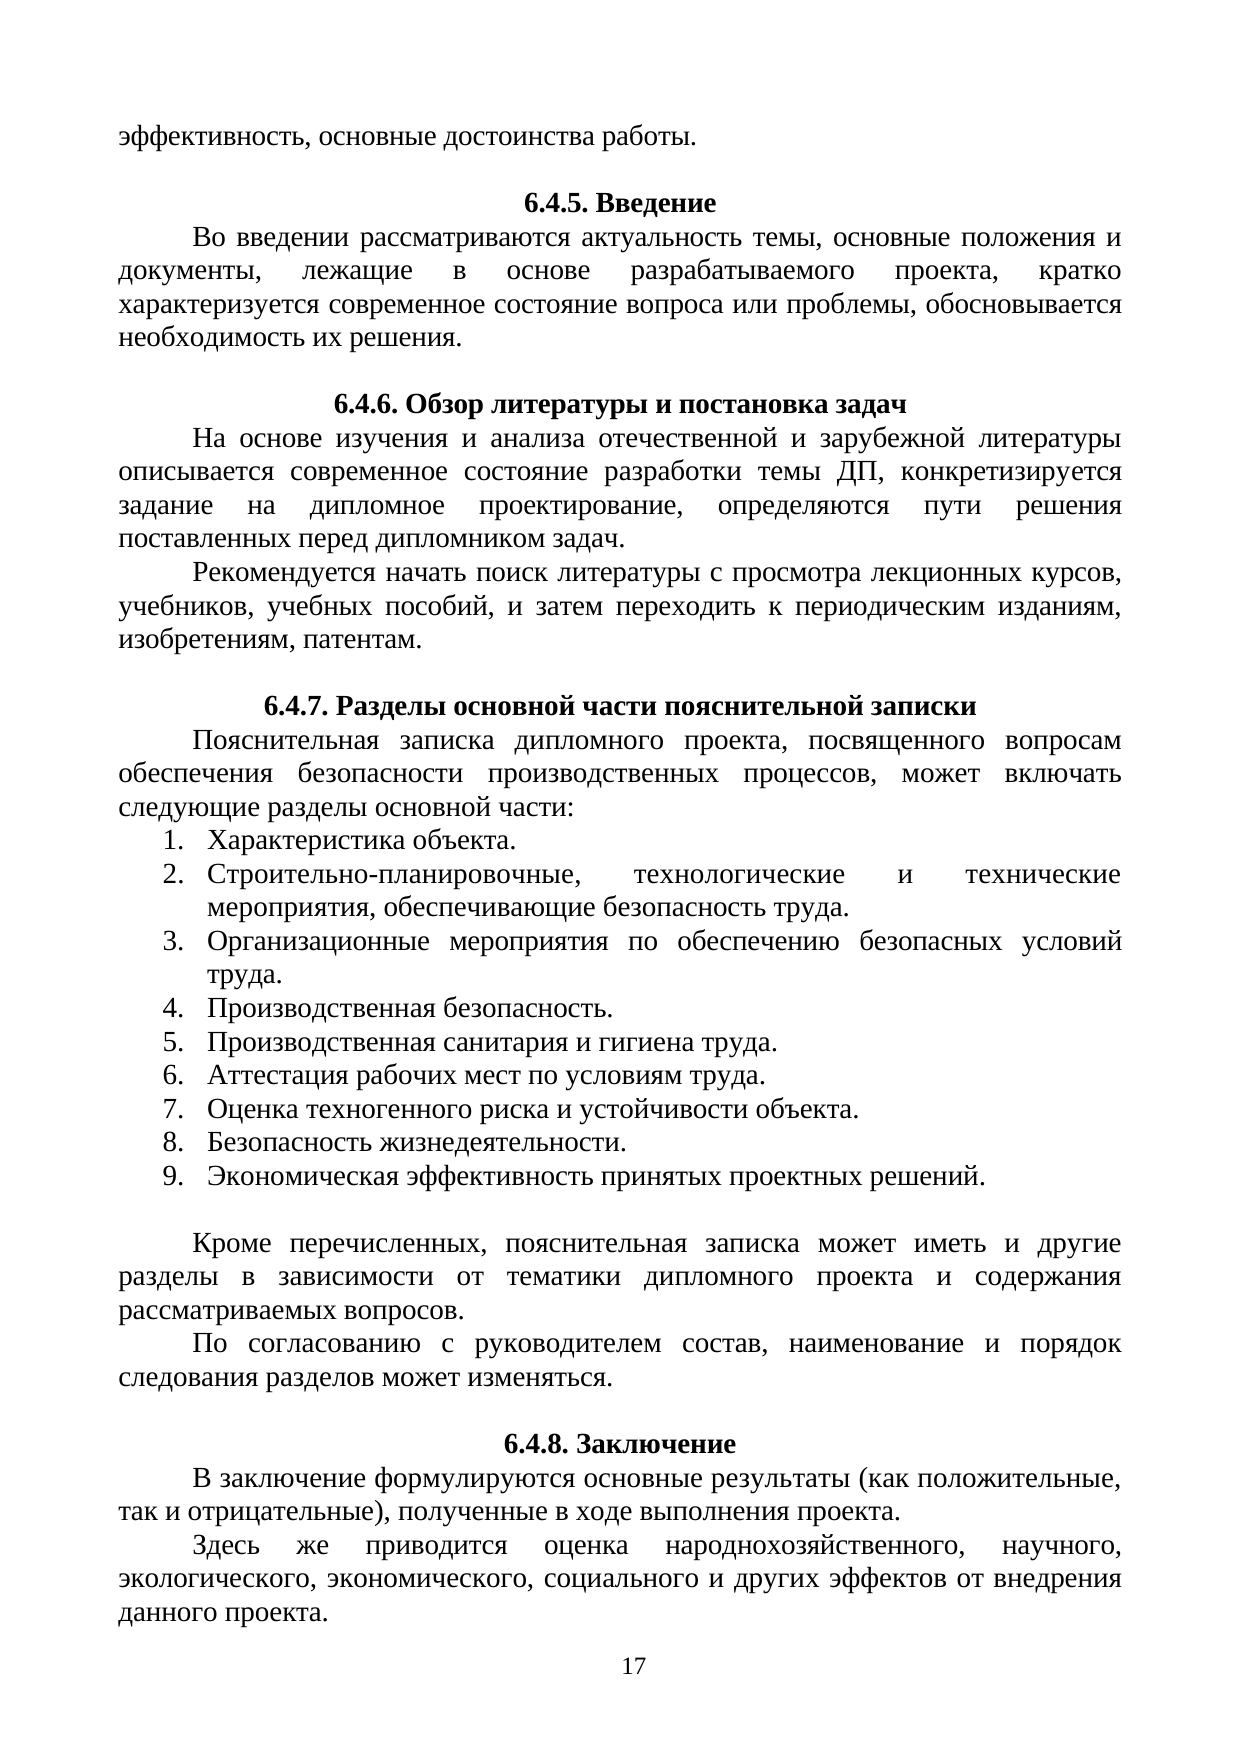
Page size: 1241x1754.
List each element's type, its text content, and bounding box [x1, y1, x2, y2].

text Кроме перечисленных, пояснительная записка может иметь и другие разделы в зависимости от тематики дипломного проекта и содержания рассматриваемых вопросов. [118, 1225, 1122, 1326]
list Характеристика объекта. [162, 822, 1122, 856]
list Аттестация рабочих мест по условиям труда. [162, 1057, 1122, 1091]
list Производственная санитария и гигиена труда. [162, 1024, 1122, 1057]
list Оценка техногенного риска и устойчивости объекта. [162, 1091, 1122, 1124]
list Производственная безопасность. [162, 990, 1122, 1024]
text Во введении рассматриваются актуальность темы, основные положения и документы, лежащие в основе разрабатываемого проекта, кратко характеризуется современное состояние вопроса или проблемы, обосновывается необходимость их решения. [118, 219, 1122, 353]
list Организационные мероприятия по обеспечению безопасных условий труда. [162, 923, 1122, 990]
list Экономическая эффективность принятых проектных решений. [162, 1158, 1122, 1191]
text 6.4.7. Разделы основной части пояснительной записки [118, 688, 1122, 722]
text 6.4.5. Введение [118, 185, 1122, 219]
text 6.4.6. Обзор литературы и постановка задач [118, 386, 1122, 420]
list Безопасность жизнедеятельности. [162, 1124, 1122, 1158]
text Рекомендуется начать поиск литературы с просмотра лекционных курсов, учебников, учебных пособий, и затем переходить к периодическим изданиям, изобретениям, патентам. [118, 554, 1122, 655]
text На основе изучения и анализа отечественной и зарубежной литературы описывается современное состояние разработки темы ДП, конкретизируется задание на дипломное проектирование, определяются пути решения поставленных перед дипломником задач. [118, 420, 1122, 554]
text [118, 118, 1122, 152]
text В заключение формулируются основные результаты (как положительные, так и отрицательные), полученные в ходе выполнения проекта. [118, 1460, 1122, 1527]
text По согласованию с руководителем состав, наименование и порядок следования разделов может изменяться. [118, 1326, 1122, 1393]
text 6.4.8. Заключение [118, 1426, 1122, 1460]
list Строительно-планировочные, технологические и технические мероприятия, обеспечивающие безопасность труда. [162, 856, 1122, 923]
text Здесь же приводится оценка народнохозяйственного, научного, экологического, экономического, социального и других эффектов от внедрения данного проекта. [118, 1527, 1122, 1627]
text Пояснительная записка дипломного проекта, посвященного вопросам обеспечения безопасности производственных процессов, может включать следующие разделы основной части: [118, 722, 1122, 822]
